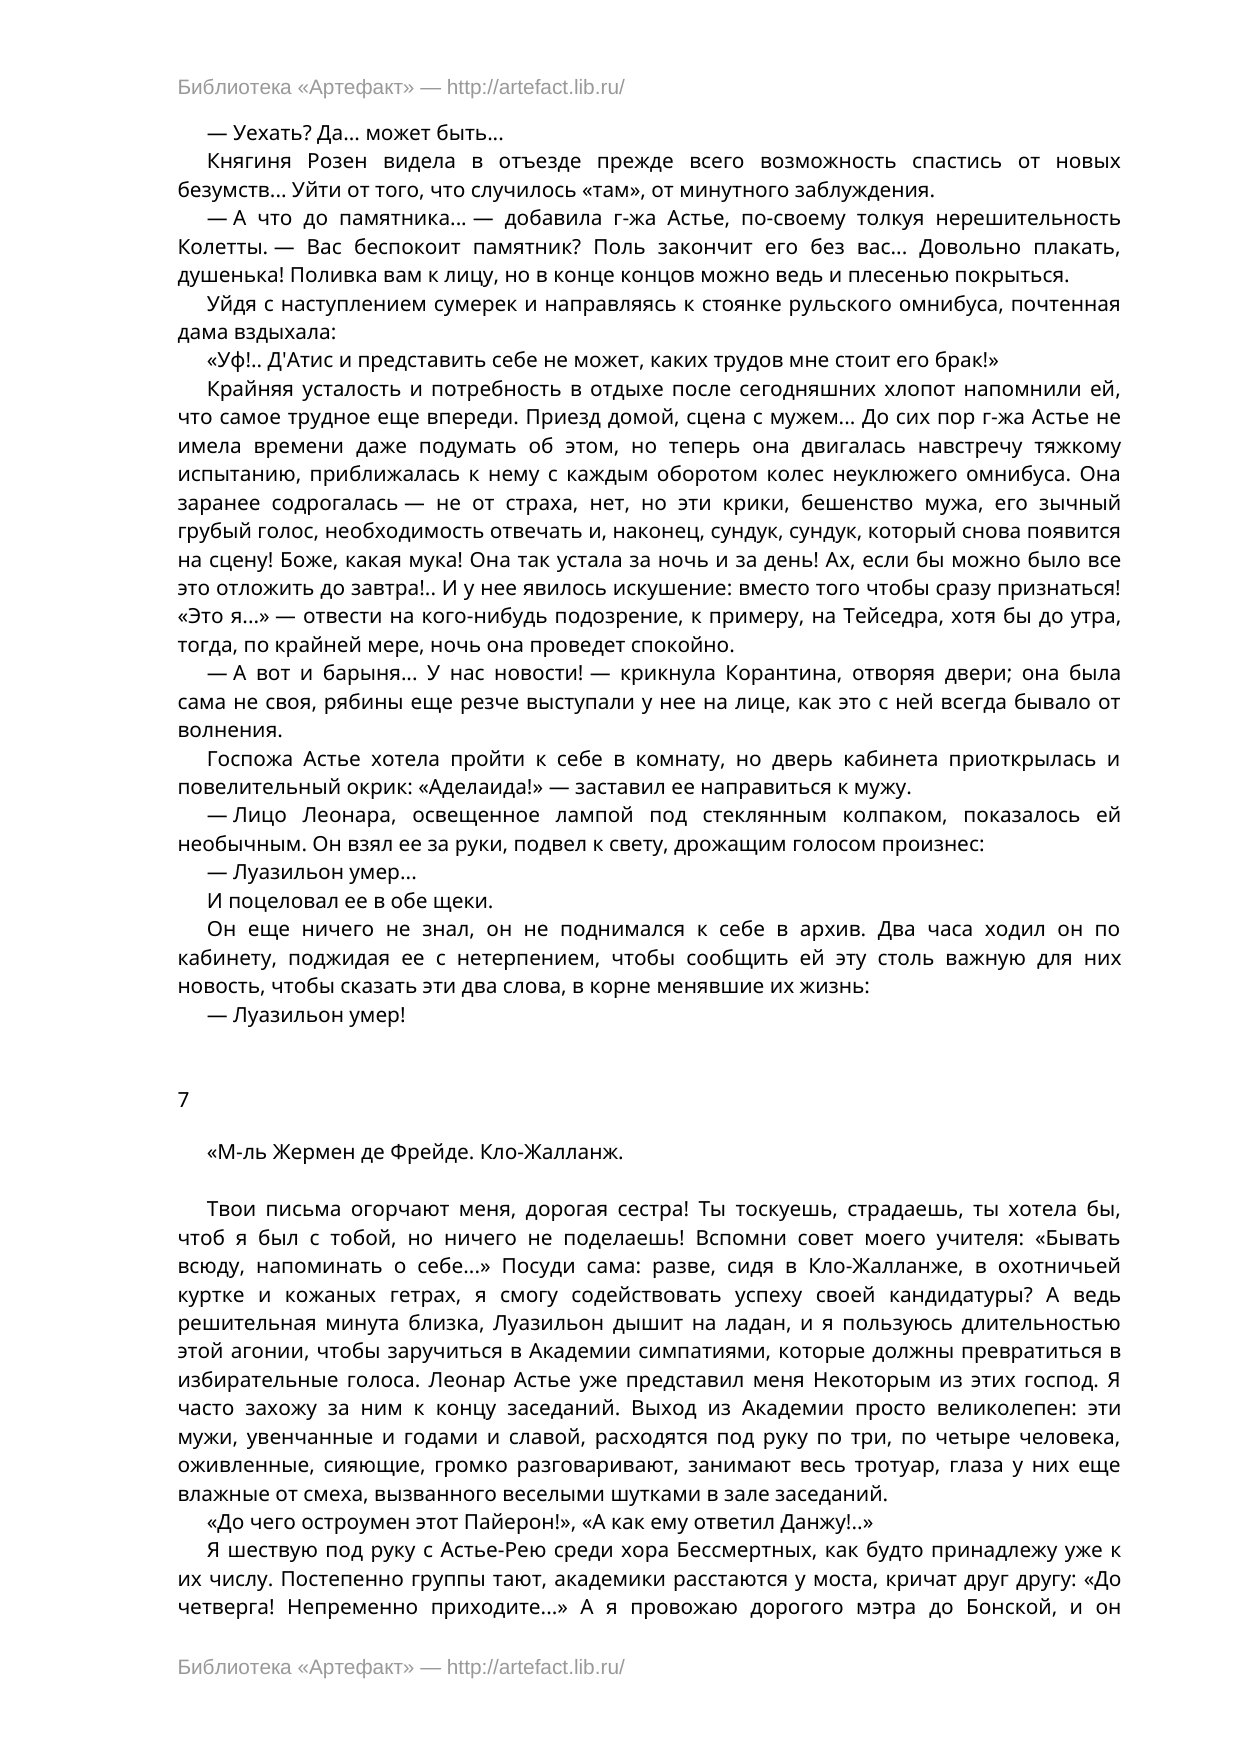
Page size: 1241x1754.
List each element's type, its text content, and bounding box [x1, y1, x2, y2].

text Крайняя усталость и потребность в отдыхе после сегодняшних хлопот напомнили ей, что самое трудное еще впереди. Приезд домой, сцена с мужем... До сих пор г-жа Астье не имела времени даже подумать об этом, но теперь она двигалась навстречу тяжкому испытанию, приближалась к нему с каждым оборотом колес неуклюжего омнибуса. Она заранее содрогалась — не от страха, нет, но эти крики, бешенство мужа, его зычный грубый голос, необходимость отвечать и, наконец, сундук, сундук, который снова появится на сцену! Боже, какая мука! Она так устала за ночь и за день! Ах, если бы можно было все это отложить до завтра!.. И у нее явилось искушение: вместо того чтобы сразу признаться! «Это я...» — отвести на кого-нибудь подозрение, к примеру, на Тейседра, хотя бы до утра, тогда, по крайней мере, ночь она проведет спокойно. [177, 374, 1122, 658]
text — А что до памятника... — добавила г-жа Астье, по-своему толкуя нерешительность Колетты. — Вас беспокоит памятник? Поль закончит его без вас... Довольно плакать, душенька! Поливка вам к лицу, но в конце концов можно ведь и плесенью покрыться. [177, 203, 1122, 289]
text Княгиня Розен видела в отъезде прежде всего возможность спастись от новых безумств... Уйти от того, что случилось «там», от минутного заблуждения. [177, 147, 1122, 203]
text — Луазильон умер! [177, 1000, 1122, 1028]
text Твои письма огорчают меня, дорогая сестра! Ты тоскуешь, страдаешь, ты хотела бы, чтоб я был с тобой, но ничего не поделаешь! Вспомни совет моего учителя: «Бывать всюду, напоминать о себе...» Посуди сама: разве, сидя в Кло-Жалланже, в охотничьей куртке и кожаных гетрах, я смогу содействовать успеху своей кандидатуры? А ведь решительная минута близка, Луазильон дышит на ладан, и я пользуюсь длительностью этой агонии, чтобы заручиться в Академии симпатиями, которые должны превратиться в избирательные голоса. Леонар Астье уже представил меня Некоторым из этих господ. Я часто захожу за ним к концу заседаний. Выход из Академии просто великолепен: эти мужи, увенчанные и годами и славой, расходятся под руку по три, по четыре человека, оживленные, сияющие, громко разговаривают, занимают весь тротуар, глаза у них еще влажные от смеха, вызванного веселыми шутками в зале заседаний. [177, 1194, 1122, 1507]
text — Луазильон умер... [177, 857, 1122, 886]
text «Уф!.. Д'Атис и представить себе не может, каких трудов мне стоит его брак!» [177, 346, 1122, 374]
text 7 [177, 1028, 1122, 1137]
text «До чего остроумен этот Пайерон!», «А как ему ответил Данжу!..» [177, 1507, 1122, 1536]
text — А вот и барыня... У нас новости! — крикнула Корантина, отворяя двери; она была сама не своя, рябины еще резче выступали у нее на лице, как это с ней всегда бывало от волнения. [177, 658, 1122, 744]
text И поцеловал ее в обе щеки. [177, 886, 1122, 914]
text — Лицо Леонара, освещенное лампой под стеклянным колпаком, показалось ей необычным. Он взял ее за руки, подвел к свету, дрожащим голосом произнес: [177, 801, 1122, 857]
text Уйдя с наступлением сумерек и направляясь к стоянке рульского омнибуса, почтенная дама вздыхала: [177, 289, 1122, 346]
text Он еще ничего не знал, он не поднимался к себе в архив. Два часа ходил он по кабинету, поджидая ее с нетерпением, чтобы сообщить ей эту столь важную для них новость, чтобы сказать эти два слова, в корне менявшие их жизнь: [177, 914, 1122, 1000]
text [177, 1536, 1122, 1621]
text «М-ль Жермен де Фрейде. Кло-Жалланж. [177, 1137, 1122, 1166]
text — Уехать? Да... может быть... [177, 118, 1122, 147]
text Госпожа Астье хотела пройти к себе в комнату, но дверь кабинета приоткрылась и повелительный окрик: «Аделаида!» — заставил ее направиться к мужу. [177, 744, 1122, 801]
